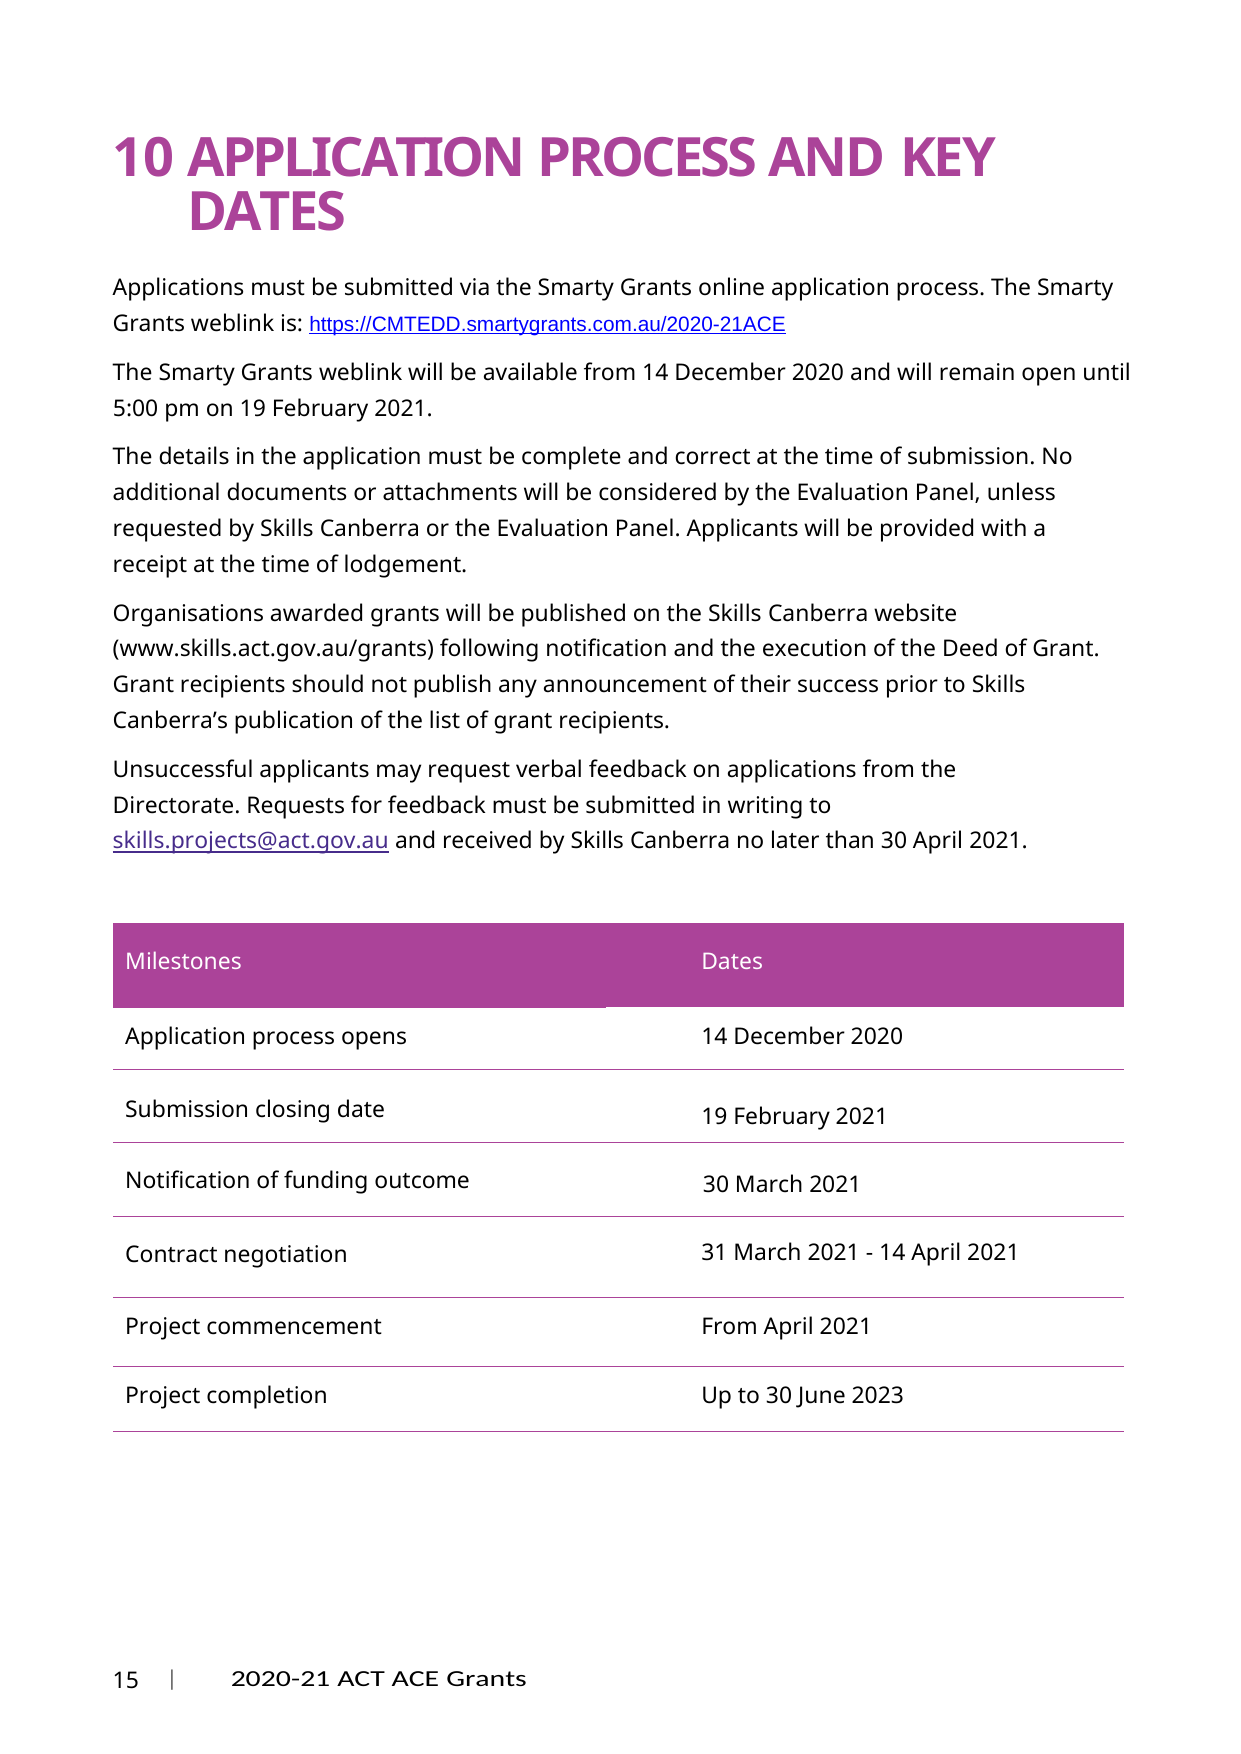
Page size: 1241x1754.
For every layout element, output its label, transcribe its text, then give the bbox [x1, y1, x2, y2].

text Unsuccessful applicants may request verbal feedback on applications from the Directorate. Requests for feedback must be submitted in writing to skills.projects@act.gov.au and received by Skills Canberra no later than 30 April 2021. [112, 753, 1091, 856]
table_cell Project completion [113, 1367, 606, 1431]
table_cell 30 March 2021 [606, 1143, 1124, 1216]
text Organisations awarded grants will be published on the Skills Canberra website (www.skills.act.gov.au/grants) following notification and the execution of the Deed of Grant. Grant recipients should not publish any announcement of their success prior to Skills Canberra’s publication of the list of grant recipients. [112, 596, 1121, 736]
subtitle APPLICATION PROCESS AND KEY DATES [112, 131, 1048, 246]
table_header Dates [606, 923, 1124, 1007]
table_cell Notification of funding outcome [113, 1143, 606, 1216]
text The Smarty Grants weblink will be available from 14 December 2020 and will remain open until 5:00 pm on 19 February 2021. [112, 356, 1140, 423]
table_cell 31 March 2021 - 14 April 2021 [606, 1217, 1124, 1297]
text The details in the application must be complete and correct at the time of submission. No additional documents or attachments will be considered by the Evaluation Panel, unless requested by Skills Canberra or the Evaluation Panel. Applicants will be provided with a receipt at the time of lodgement. [112, 440, 1100, 579]
table_cell 14 December 2020 [606, 1007, 1124, 1069]
table_cell Submission closing date [113, 1070, 606, 1142]
table_cell Application process opens [113, 1008, 606, 1069]
table_cell 19 February 2021 [606, 1070, 1124, 1142]
table_cell From April 2021 [606, 1298, 1124, 1366]
text Applications must be submitted via the Smarty Grants online application process. The Smarty Grants weblink is: https://CMTEDD.smartygrants.com.au/2020-21ACE [112, 271, 1119, 338]
table_cell Up to 30 June 2023 [606, 1367, 1124, 1431]
table_header Milestones [113, 923, 606, 1007]
table_cell Project commencement [113, 1298, 606, 1366]
table_cell Contract negotiation [113, 1217, 606, 1297]
